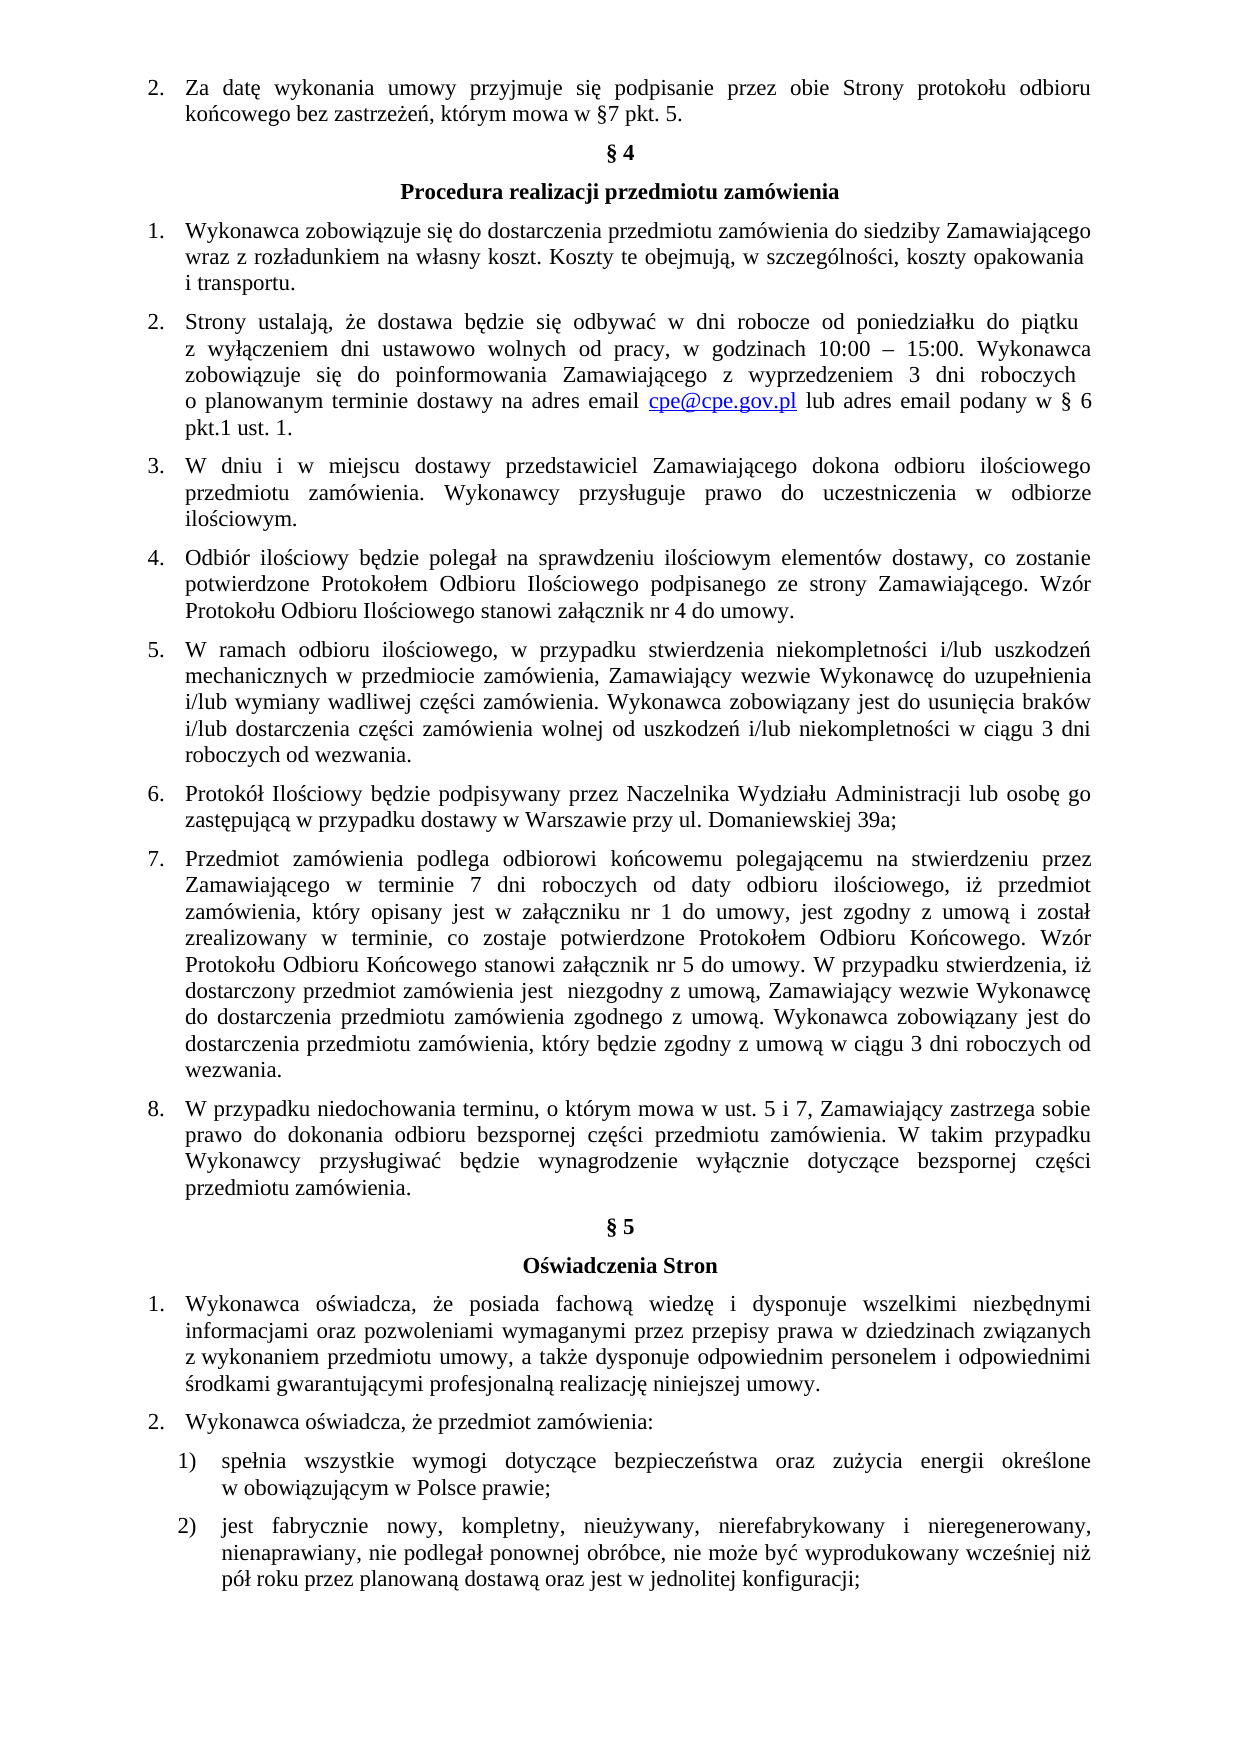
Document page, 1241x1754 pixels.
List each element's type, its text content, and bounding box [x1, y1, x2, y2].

subtitle Oświadczenia Stron [148, 1252, 1093, 1278]
subtitle § 4 [148, 139, 1093, 165]
list Przedmiot zamówienia podlega odbiorowi końcowemu polegającemu na stwierdzeniu przez Zamawiającego w terminie 7 dni roboczych od daty odbioru ilościowego, iż przedmiot zamówienia, który opisany jest w załączniku nr 1 do umowy, jest zgodny z umową i został zrealizowany w terminie, co zostaje potwierdzone Protokołem Odbioru Końcowego. Wzór Protokołu Odbioru Końcowego stanowi załącznik nr 5 do umowy. W przypadku stwierdzenia, iż dostarczony przedmiot zamówienia jest niezgodny z umową, Zamawiający wezwie Wykonawcę do dostarczenia przedmiotu zamówienia zgodnego z umową. Wykonawca zobowiązany jest do dostarczenia przedmiotu zamówienia, który będzie zgodny z umową w ciągu 3 dni roboczych od wezwania. [147, 845, 1093, 1082]
subtitle Procedura realizacji przedmiotu zamówienia [148, 178, 1093, 204]
list spełnia wszystkie wymogi dotyczące bezpieczeństwa oraz zużycia energii określone w obowiązującym w Polsce prawie; [177, 1447, 1093, 1500]
list Odbiór ilościowy będzie polegał na sprawdzeniu ilościowym elementów dostawy, co zostanie potwierdzone Protokołem Odbioru Ilościowego podpisanego ze strony Zamawiającego. Wzór Protokołu Odbioru Ilościowego stanowi załącznik nr 4 do umowy. [147, 544, 1093, 623]
list Wykonawca oświadcza, że przedmiot zamówienia: [148, 1408, 1093, 1435]
list Za datę wykonania umowy przyjmuje się podpisanie przez obie Strony protokołu odbioru końcowego bez zastrzeżeń, którym mowa w §7 pkt. 5. [147, 74, 1093, 127]
list jest fabrycznie nowy, kompletny, nieużywany, nierefabrykowany i nieregenerowany, nienaprawiany, nie podlegał ponownej obróbce, nie może być wyprodukowany wcześniej niż pół roku przez planowaną dostawą oraz jest w jednolitej konfiguracji; [177, 1512, 1093, 1592]
list W dniu i w miejscu dostawy przedstawiciel Zamawiającego dokona odbioru ilościowego przedmiotu zamówienia. Wykonawcy przysługuje prawo do uczestniczenia w odbiorze ilościowym. [147, 453, 1093, 532]
list W ramach odbioru ilościowego, w przypadku stwierdzenia niekompletności i/lub uszkodzeń mechanicznych w przedmiocie zamówienia, Zamawiający wezwie Wykonawcę do uzupełnienia i/lub wymiany wadliwej części zamówienia. Wykonawca zobowiązany jest do usunięcia braków i/lub dostarczenia części zamówienia wolnej od uszkodzeń i/lub niekompletności w ciągu 3 dni roboczych od wezwania. [147, 636, 1093, 767]
list W przypadku niedochowania terminu, o którym mowa w ust. 5 i 7, Zamawiający zastrzega sobie prawo do dokonania odbioru bezspornej części przedmiotu zamówienia. W takim przypadku Wykonawcy przysługiwać będzie wynagrodzenie wyłącznie dotyczące bezspornej części przedmiotu zamówienia. [147, 1095, 1093, 1200]
list Wykonawca oświadcza, że posiada fachową wiedzę i dysponuje wszelkimi niezbędnymi informacjami oraz pozwoleniami wymaganymi przez przepisy prawa w dziedzinach związanych z wykonaniem przedmiotu umowy, a także dysponuje odpowiednim personelem i odpowiednimi środkami gwarantującymi profesjonalną realizację niniejszej umowy. [148, 1291, 1093, 1396]
subtitle § 5 [148, 1213, 1093, 1239]
list Strony ustalają, że dostawa będzie się odbywać w dni robocze od poniedziałku do piątku z wyłączeniem dni ustawowo wolnych od pracy, w godzinach 10:00 – 15:00. Wykonawca zobowiązuje się do poinformowania Zamawiającego z wyprzedzeniem 3 dni roboczych o planowanym terminie dostawy na adres email cpe@cpe.gov.pl lub adres email podany w § 6 pkt.1 ust. 1. [147, 308, 1093, 440]
list Wykonawca zobowiązuje się do dostarczenia przedmiotu zamówienia do siedziby Zamawiającego wraz z rozładunkiem na własny koszt. Koszty te obejmują, w szczególności, koszty opakowania i transportu. [147, 217, 1093, 296]
list Protokół Ilościowy będzie podpisywany przez Naczelnika Wydziału Administracji lub osobę go zastępującą w przypadku dostawy w Warszawie przy ul. Domaniewskiej 39a; [147, 780, 1093, 833]
